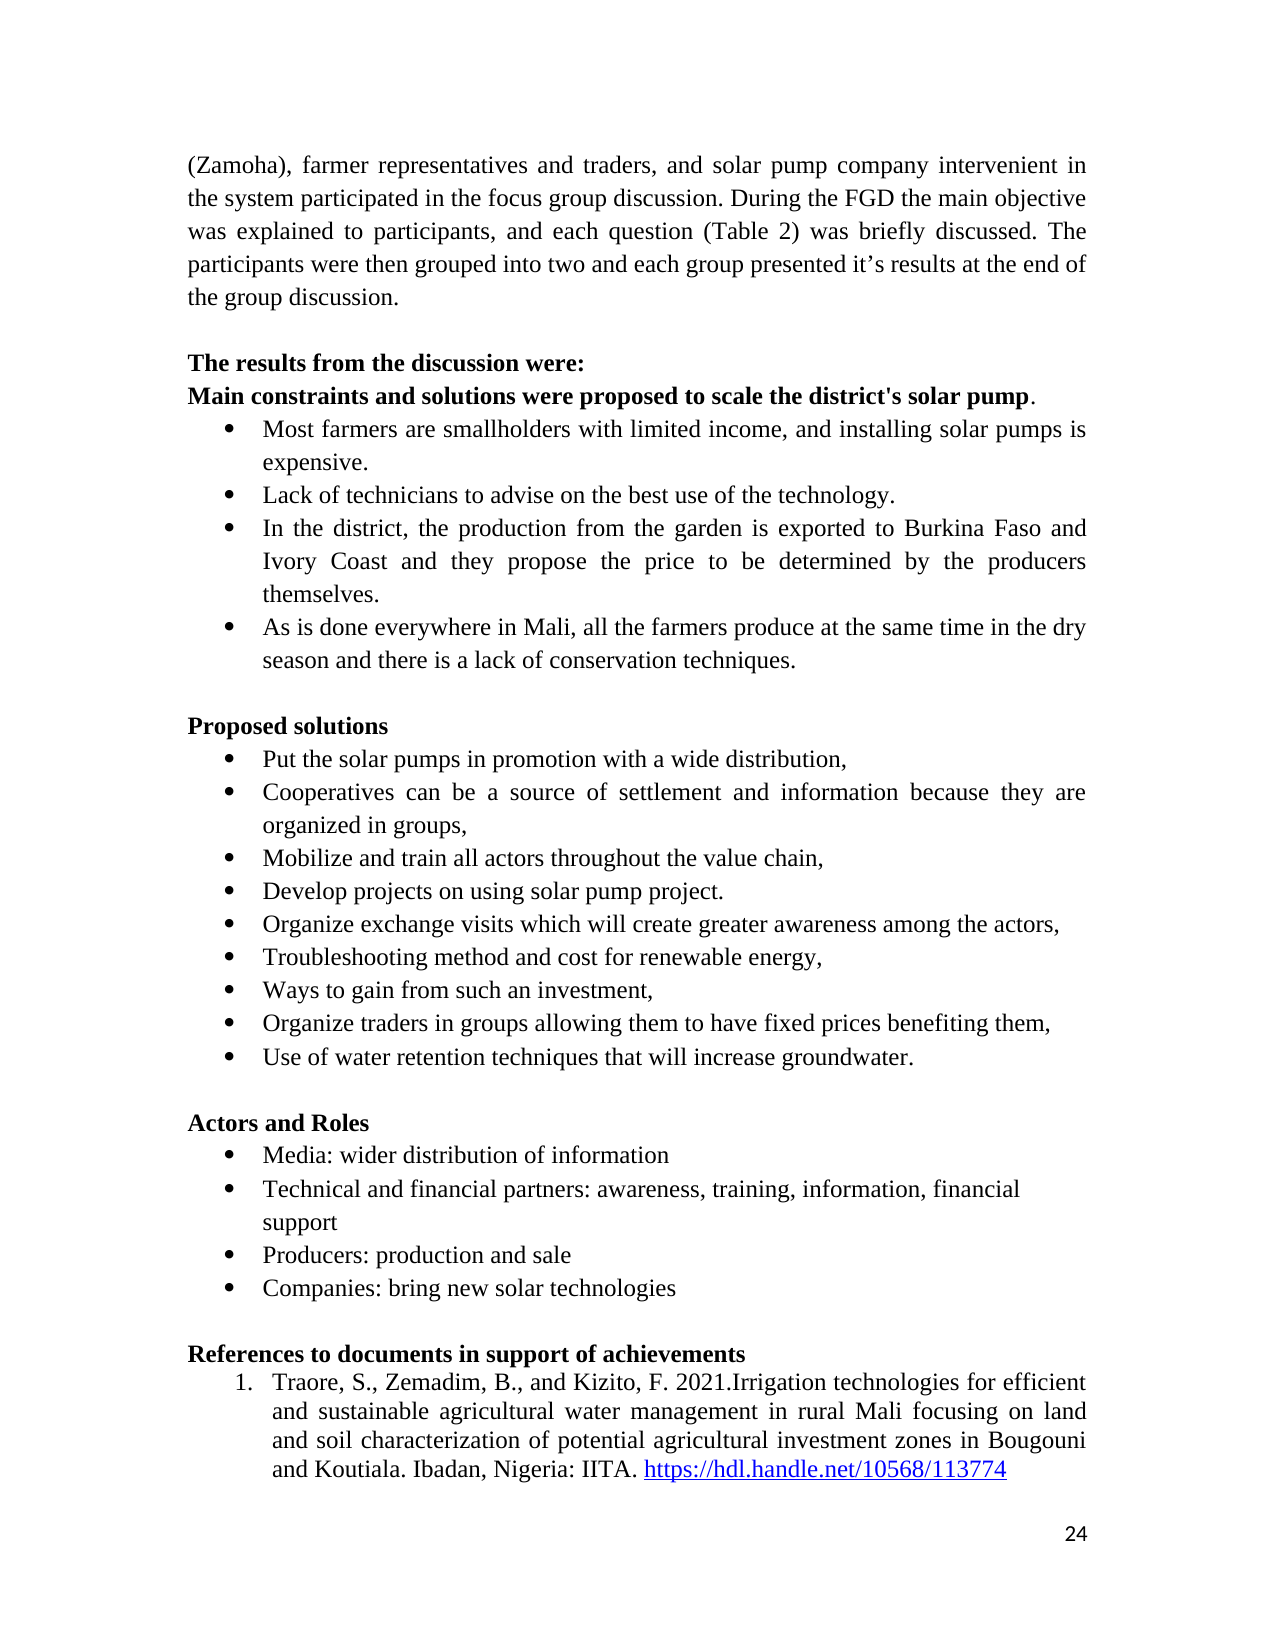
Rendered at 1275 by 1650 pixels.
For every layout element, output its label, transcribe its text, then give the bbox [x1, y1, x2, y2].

text References to documents in support of achievements [187, 1339, 1087, 1367]
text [187, 150, 1087, 311]
list Develop projects on using solar pump project. [225, 876, 1087, 905]
list In the district, the production from the garden is exported to Burkina Faso and Ivory Coast and they propose the price to be determined by the producers themselves. [225, 513, 1087, 608]
list Troubleshooting method and cost for renewable energy, [225, 942, 1087, 971]
list Media: wider distribution of information [225, 1141, 1087, 1169]
text Actors and Roles [187, 1108, 1087, 1136]
list Technical and financial partners: awareness, training, information, financial support [225, 1174, 1087, 1235]
list Producers: production and sale [225, 1240, 1087, 1268]
text Main constraints and solutions were proposed to scale the district's solar pump. [187, 381, 1087, 410]
text Proposed solutions [187, 711, 1087, 740]
list Mobilize and train all actors throughout the value chain, [225, 843, 1087, 872]
list Use of water retention techniques that will increase groundwater. [225, 1042, 1087, 1070]
list Most farmers are smallholders with limited income, and installing solar pumps is expensive. [225, 414, 1087, 476]
list Ways to gain from such an investment, [225, 976, 1087, 1004]
list Traore, S., Zemadim, B., and Kizito, F. 2021.Irrigation technologies for efficient and sustainable agricultural water management in rural Mali focusing on land and soil characterization of potential agricultural investment zones in Bougouni and Koutiala. Ibadan, Nigeria: IITA. https://hdl.handle.net/10568/113774 [234, 1367, 1087, 1482]
list Companies: bring new solar technologies [225, 1273, 1087, 1301]
list Organize traders in groups allowing them to have fixed prices benefiting them, [225, 1008, 1087, 1037]
text The results from the discussion were: [187, 348, 1087, 377]
list Lack of technicians to advise on the best use of the technology. [225, 480, 1087, 509]
list Put the solar pumps in promotion with a wide distribution, [225, 744, 1087, 773]
list As is done everywhere in Mali, all the farmers produce at the same time in the dry season and there is a lack of conservation techniques. [225, 612, 1087, 674]
list Organize exchange visits which will create greater awareness among the actors, [225, 909, 1087, 938]
list Cooperatives can be a source of settlement and information because they are organized in groups, [225, 777, 1087, 839]
